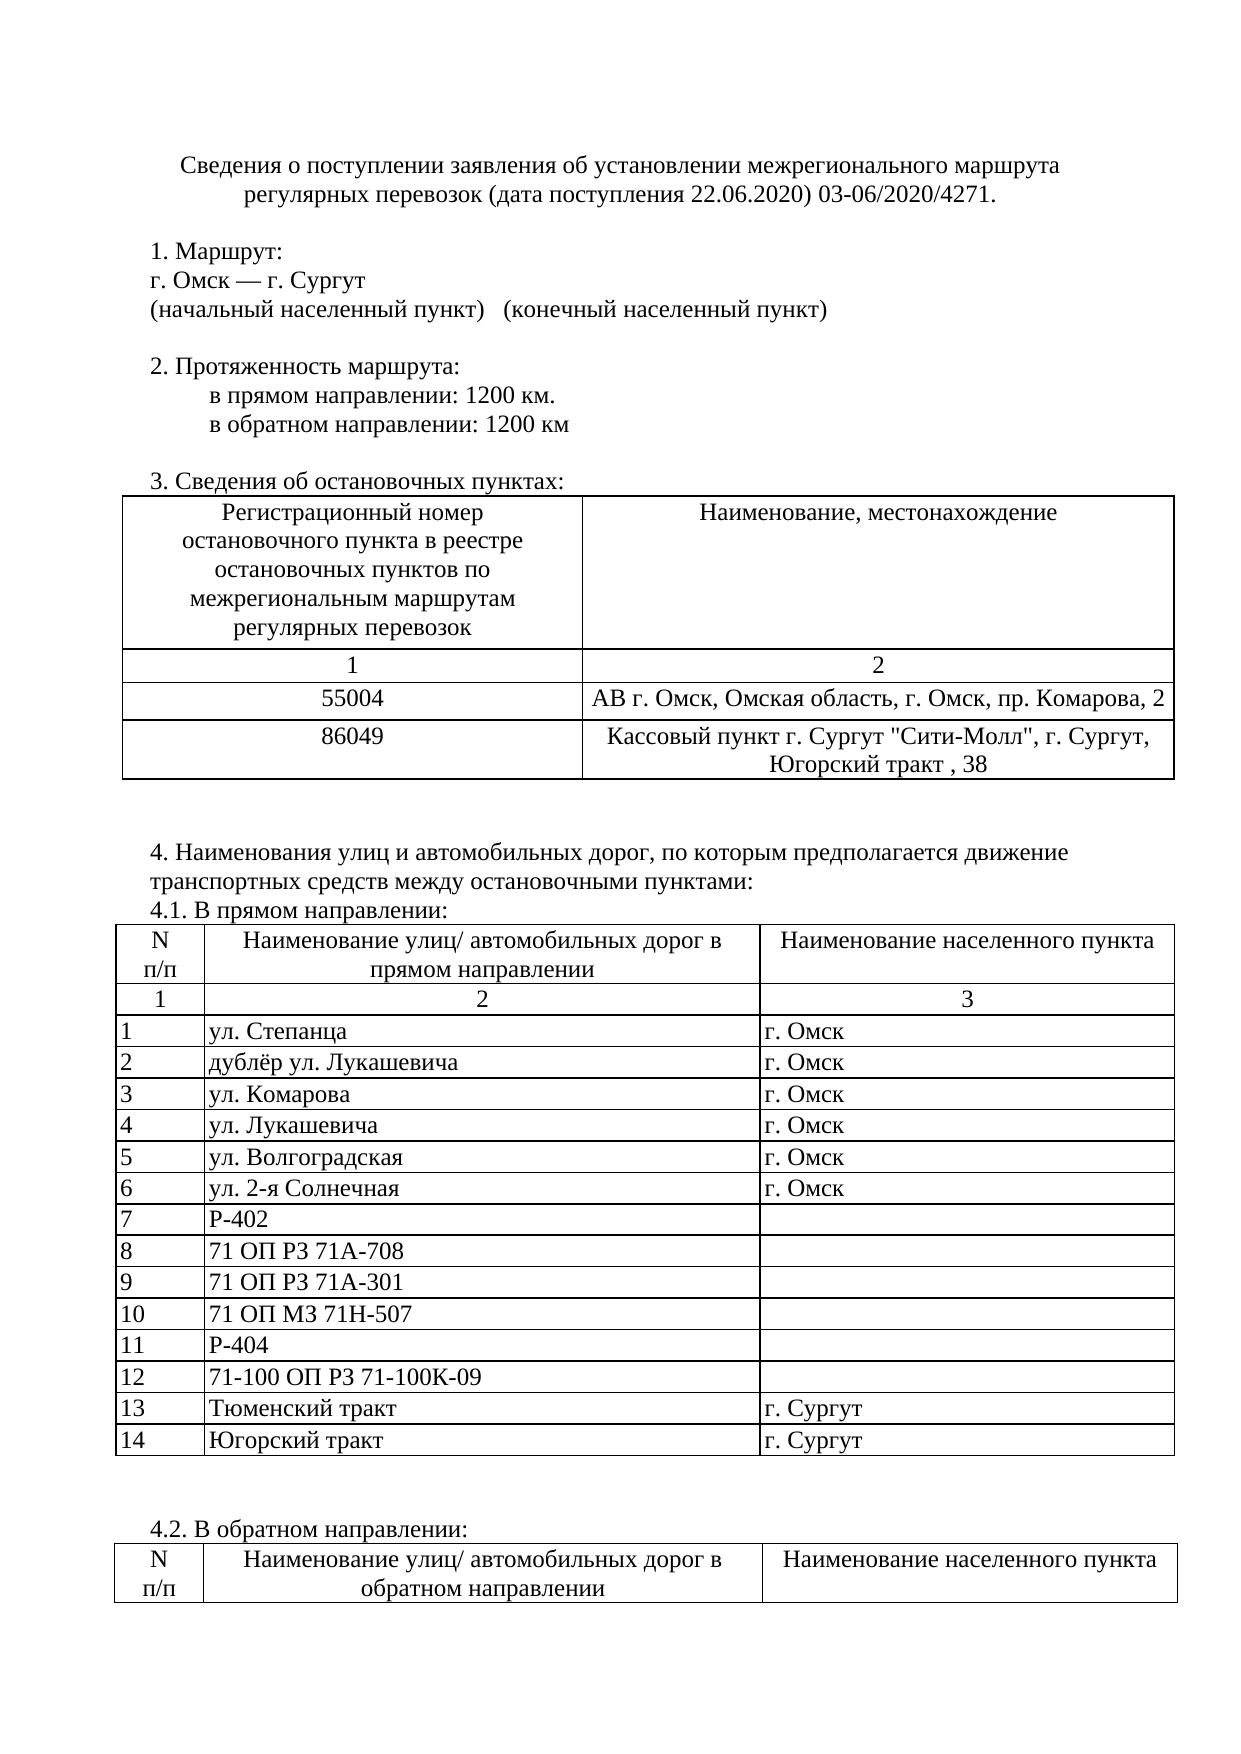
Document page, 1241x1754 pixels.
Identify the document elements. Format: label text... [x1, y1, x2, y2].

table_cell [761, 1299, 1174, 1329]
table_cell г. Сургут [761, 1393, 1174, 1423]
table_cell 14 [117, 1425, 204, 1454]
table_cell 1 [117, 1016, 204, 1046]
table_cell 11 [117, 1330, 204, 1360]
table_header Наименование улиц/ автомобильных дорог в прямом направлении [205, 925, 759, 983]
table_cell Р-404 [205, 1330, 759, 1360]
table_cell 3 [761, 984, 1174, 1014]
table_cell ул. Степанца [205, 1016, 759, 1046]
table_cell [761, 1330, 1174, 1360]
table_cell 86049 [123, 721, 582, 778]
table_cell Кассовый пункт г. Сургут "Сити-Молл", г. Сургут, Югорский тракт , 38 [583, 721, 1173, 778]
table_cell 1 [123, 650, 582, 681]
table_cell 13 [117, 1393, 204, 1423]
table_cell ул. Волгоградская [205, 1142, 759, 1171]
table_cell 7 [117, 1205, 204, 1234]
table_cell 2 [117, 1047, 204, 1077]
table_cell 71 ОП РЗ 71А-708 [205, 1236, 759, 1266]
table_cell 6 [117, 1173, 204, 1203]
text 4. Наименования улиц и автомобильных дорог, по которым предполагается движение транспортных средств между остановочными пунктами: [150, 837, 1090, 895]
text 1. Маршрут: [150, 236, 1090, 265]
table_cell [761, 1267, 1174, 1297]
table_cell г. Омск [761, 1173, 1174, 1203]
table_cell ул. Комарова [205, 1079, 759, 1108]
table_cell [761, 1236, 1174, 1266]
table_cell 71-100 ОП РЗ 71-100К-09 [205, 1362, 759, 1392]
table_cell г. Омск [761, 1142, 1174, 1171]
table_cell Югорский тракт [205, 1425, 759, 1454]
table_cell г. Омск [761, 1110, 1174, 1140]
table_cell 55004 [123, 683, 582, 719]
table_cell 9 [117, 1267, 204, 1297]
text (начальный населенный пункт) (конечный населенный пункт) [150, 294, 1090, 322]
text 2. Протяженность маршрута: [150, 351, 1090, 380]
table_cell 5 [117, 1142, 204, 1171]
table_header Регистрационный номер остановочного пункта в реестре остановочных пунктов по межрегиональным маршрутам регулярных перевозок [123, 497, 582, 648]
table_cell 2 [205, 984, 759, 1014]
text в прямом направлении: 1200 км. [150, 380, 1090, 409]
table_cell г. Омск [761, 1079, 1174, 1108]
table_cell 4 [117, 1110, 204, 1140]
table_cell 71 ОП РЗ 71А-301 [205, 1267, 759, 1297]
table_cell 10 [117, 1299, 204, 1329]
table_cell г. Сургут [761, 1425, 1174, 1454]
table_cell [761, 1362, 1174, 1392]
text 4.2. В обратном направлении: [150, 1514, 1090, 1542]
table_cell [761, 1205, 1174, 1234]
text 3. Сведения об остановочных пунктах: [150, 466, 1090, 495]
table_header Наименование, местонахождение [583, 497, 1173, 648]
table_header N п/п [117, 925, 204, 983]
table_cell Р-402 [205, 1205, 759, 1234]
text Сведения о поступлении заявления об установлении межрегионального маршрута регулярных перевозок (дата поступления 22.06.2020) 03-06/2020/4271. [150, 150, 1090, 207]
text г. Омск — г. Сургут [150, 265, 1090, 294]
table_cell г. Омск [761, 1047, 1174, 1077]
table_cell АВ г. Омск, Омская область, г. Омск, пр. Комарова, 2 [583, 683, 1173, 719]
table_header N п/п [115, 1544, 203, 1601]
table_cell Тюменский тракт [205, 1393, 759, 1423]
table_cell 1 [117, 984, 204, 1014]
table_cell 8 [117, 1236, 204, 1266]
table_cell 71 ОП МЗ 71Н-507 [205, 1299, 759, 1329]
table_header Наименование улиц/ автомобильных дорог в обратном направлении [204, 1544, 762, 1601]
table_cell г. Омск [761, 1016, 1174, 1046]
table_cell ул. 2-я Солнечная [205, 1173, 759, 1203]
table_cell 12 [117, 1362, 204, 1392]
table_cell дублёр ул. Лукашевича [205, 1047, 759, 1077]
table_cell ул. Лукашевича [205, 1110, 759, 1140]
table_cell 3 [117, 1079, 204, 1108]
text 4.1. В прямом направлении: [150, 895, 1090, 924]
table_header Наименование населенного пункта [761, 925, 1174, 983]
table_header Наименование населенного пункта [763, 1544, 1177, 1601]
text в обратном направлении: 1200 км [150, 409, 1090, 437]
table_cell 2 [583, 650, 1173, 681]
